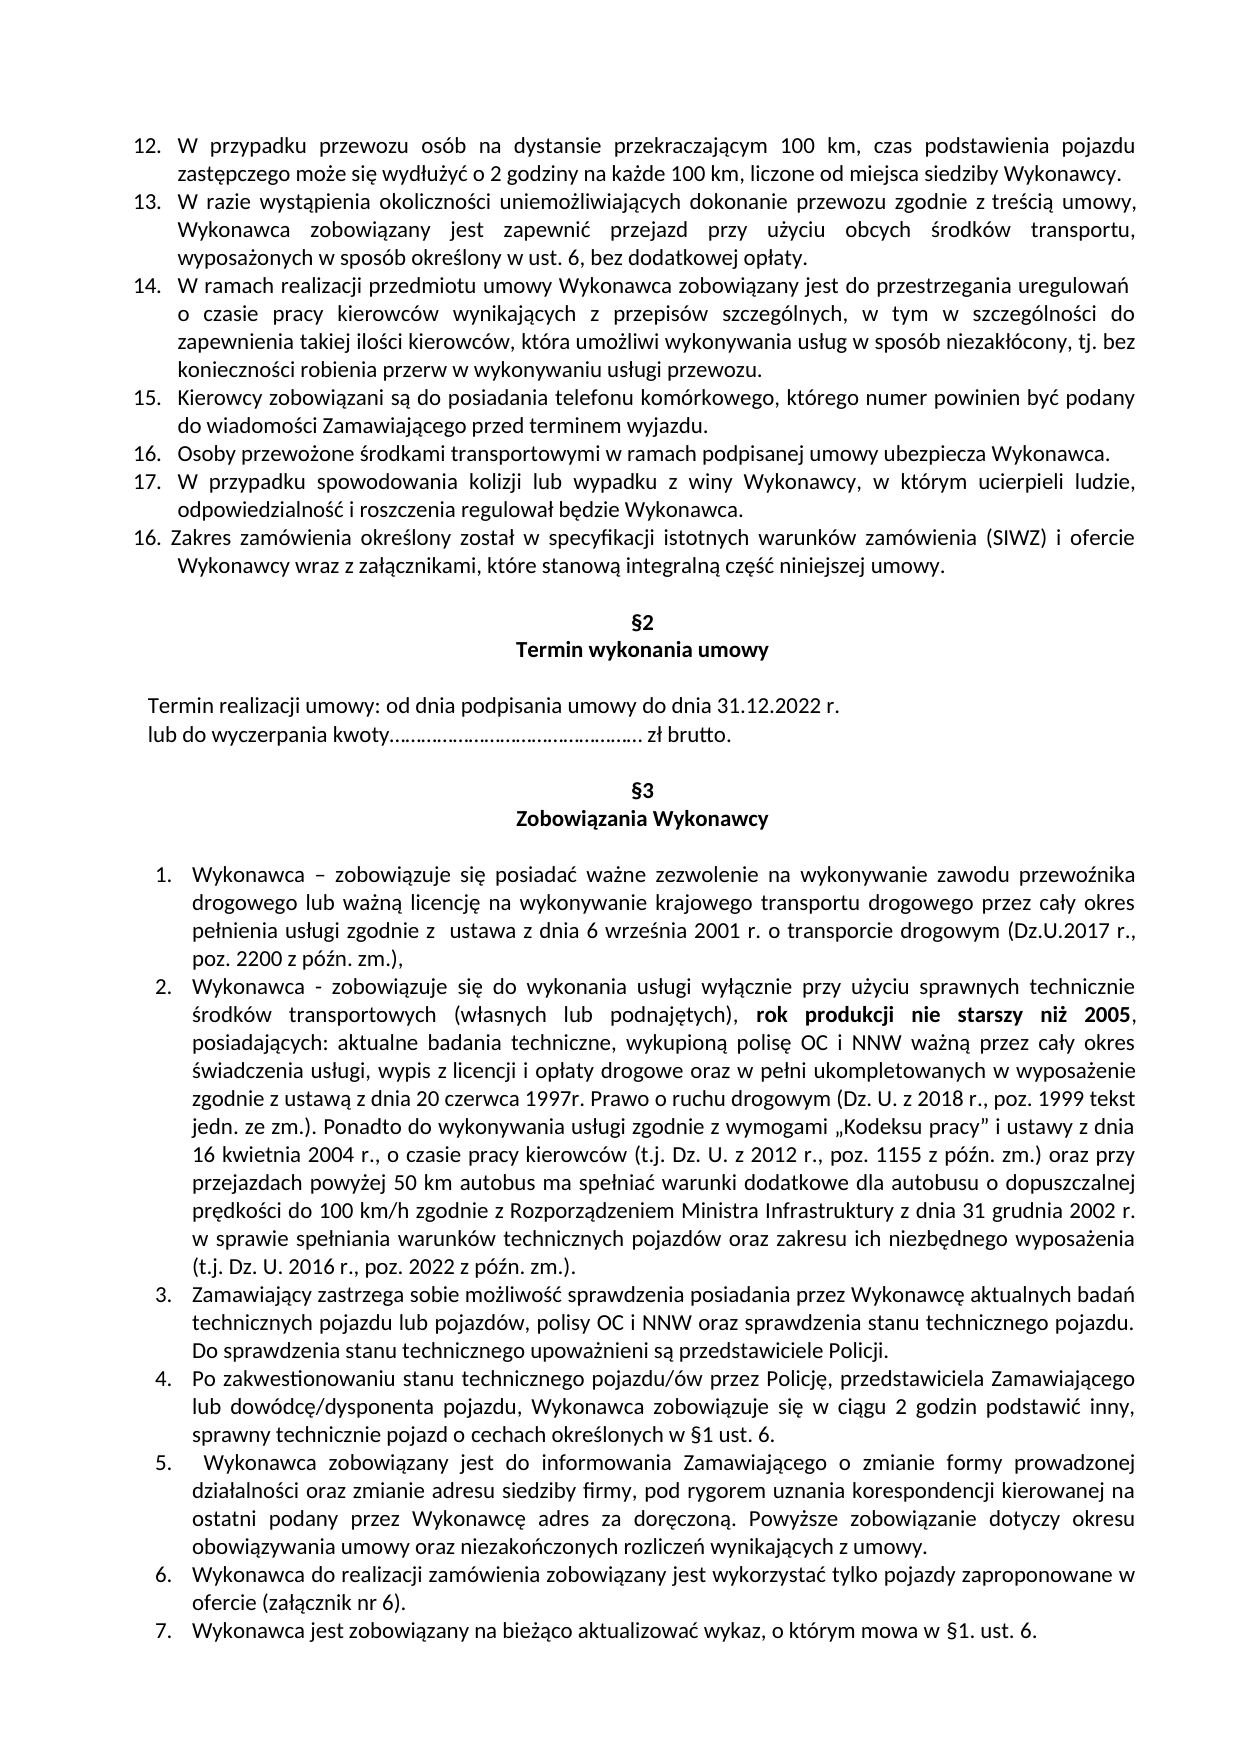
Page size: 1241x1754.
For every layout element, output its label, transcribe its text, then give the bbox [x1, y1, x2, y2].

list Osoby przewożone środkami transportowymi w ramach podpisanej umowy ubezpiecza Wykonawca. [133, 439, 1137, 467]
list Wykonawca - zobowiązuje się do wykonania usługi wyłącznie przy użyciu sprawnych technicznie środków transportowych (własnych lub podnajętych), rok produkcji nie starszy niż 2005, posiadających: aktualne badania techniczne, wykupioną polisę OC i NNW ważną przez cały okres świadczenia usługi, wypis z licencji i opłaty drogowe oraz w pełni ukompletowanych w wyposażenie zgodnie z ustawą z dnia 20 czerwca 1997r. Prawo o ruchu drogowym (Dz. U. z 2018 r., poz. 1999 tekst jedn. ze zm.). Ponadto do wykonywania usługi zgodnie z wymogami „Kodeksu pracy” i ustawy z dnia 16 kwietnia 2004 r., o czasie pracy kierowców (t.j. Dz. U. z 2012 r., poz. 1155 z późn. zm.) oraz przy przejazdach powyżej 50 km autobus ma spełniać warunki dodatkowe dla autobusu o dopuszczalnej prędkości do 100 km/h zgodnie z Rozporządzeniem Ministra Infrastruktury z dnia 31 grudnia 2002 r. w sprawie spełniania warunków technicznych pojazdów oraz zakresu ich niezbędnego wyposażenia (t.j. Dz. U. 2016 r., poz. 2022 z późn. zm.). [155, 972, 1137, 1280]
list Zamawiający zastrzega sobie możliwość sprawdzenia posiadania przez Wykonawcę aktualnych badań technicznych pojazdu lub pojazdów, polisy OC i NNW oraz sprawdzenia stanu technicznego pojazdu. Do sprawdzenia stanu technicznego upoważnieni są przedstawiciele Policji. [155, 1280, 1137, 1364]
text Termin realizacji umowy: od dnia podpisania umowy do dnia 31.12.2022 r. [148, 692, 1137, 720]
list W razie wystąpienia okoliczności uniemożliwiających dokonanie przewozu zgodnie z treścią umowy, Wykonawca zobowiązany jest zapewnić przejazd przy użyciu obcych środków transportu, wyposażonych w sposób określony w ust. 6, bez dodatkowej opłaty. [133, 187, 1137, 271]
list Wykonawca – zobowiązuje się posiadać ważne zezwolenie na wykonywanie zawodu przewoźnika drogowego lub ważną licencję na wykonywanie krajowego transportu drogowego przez cały okres pełnienia usługi zgodnie z ustawa z dnia 6 września 2001 r. o transporcie drogowym (Dz.U.2017 r., poz. 2200 z późn. zm.), [155, 860, 1137, 972]
list W przypadku przewozu osób na dystansie przekraczającym 100 km, czas podstawienia pojazdu zastępczego może się wydłużyć o 2 godziny na każde 100 km, liczone od miejsca siedziby Wykonawcy. [133, 131, 1137, 187]
list Wykonawca zobowiązany jest do informowania Zamawiającego o zmianie formy prowadzonej działalności oraz zmianie adresu siedziby firmy, pod rygorem uznania korespondencji kierowanej na ostatni podany przez Wykonawcę adres za doręczoną. Powyższe zobowiązanie dotyczy okresu obowiązywania umowy oraz niezakończonych rozliczeń wynikających z umowy. [155, 1448, 1137, 1560]
text lub do wyczerpania kwoty………………………………………… zł brutto. [148, 720, 1137, 748]
text Termin wykonania umowy [148, 636, 1137, 664]
text Zobowiązania Wykonawcy [148, 804, 1137, 832]
list Po zakwestionowaniu stanu technicznego pojazdu/ów przez Policję, przedstawiciela Zamawiającego lub dowódcę/dysponenta pojazdu, Wykonawca zobowiązuje się w ciągu 2 godzin podstawić inny, sprawny technicznie pojazd o cechach określonych w §1 ust. 6. [155, 1364, 1137, 1448]
list Wykonawca do realizacji zamówienia zobowiązany jest wykorzystać tylko pojazdy zaproponowane w ofercie (załącznik nr 6). [155, 1560, 1137, 1616]
list W ramach realizacji przedmiotu umowy Wykonawca zobowiązany jest do przestrzegania uregulowań o czasie pracy kierowców wynikających z przepisów szczególnych, w tym w szczególności do zapewnienia takiej ilości kierowców, która umożliwi wykonywania usług w sposób niezakłócony, tj. bez konieczności robienia przerw w wykonywaniu usługi przewozu. [133, 271, 1137, 383]
list W przypadku spowodowania kolizji lub wypadku z winy Wykonawcy, w którym ucierpieli ludzie, odpowiedzialność i roszczenia regulował będzie Wykonawca. [133, 467, 1137, 523]
text 16. Zakres zamówienia określony został w specyfikacji istotnych warunków zamówienia (SIWZ) i ofercie Wykonawcy wraz z załącznikami, które stanową integralną część niniejszej umowy. [133, 523, 1137, 579]
text §3 [148, 776, 1137, 804]
list Kierowcy zobowiązani są do posiadania telefonu komórkowego, którego numer powinien być podany do wiadomości Zamawiającego przed terminem wyjazdu. [133, 383, 1137, 439]
text §2 [148, 608, 1137, 636]
list Wykonawca jest zobowiązany na bieżąco aktualizować wykaz, o którym mowa w §1. ust. 6. [155, 1616, 1137, 1644]
